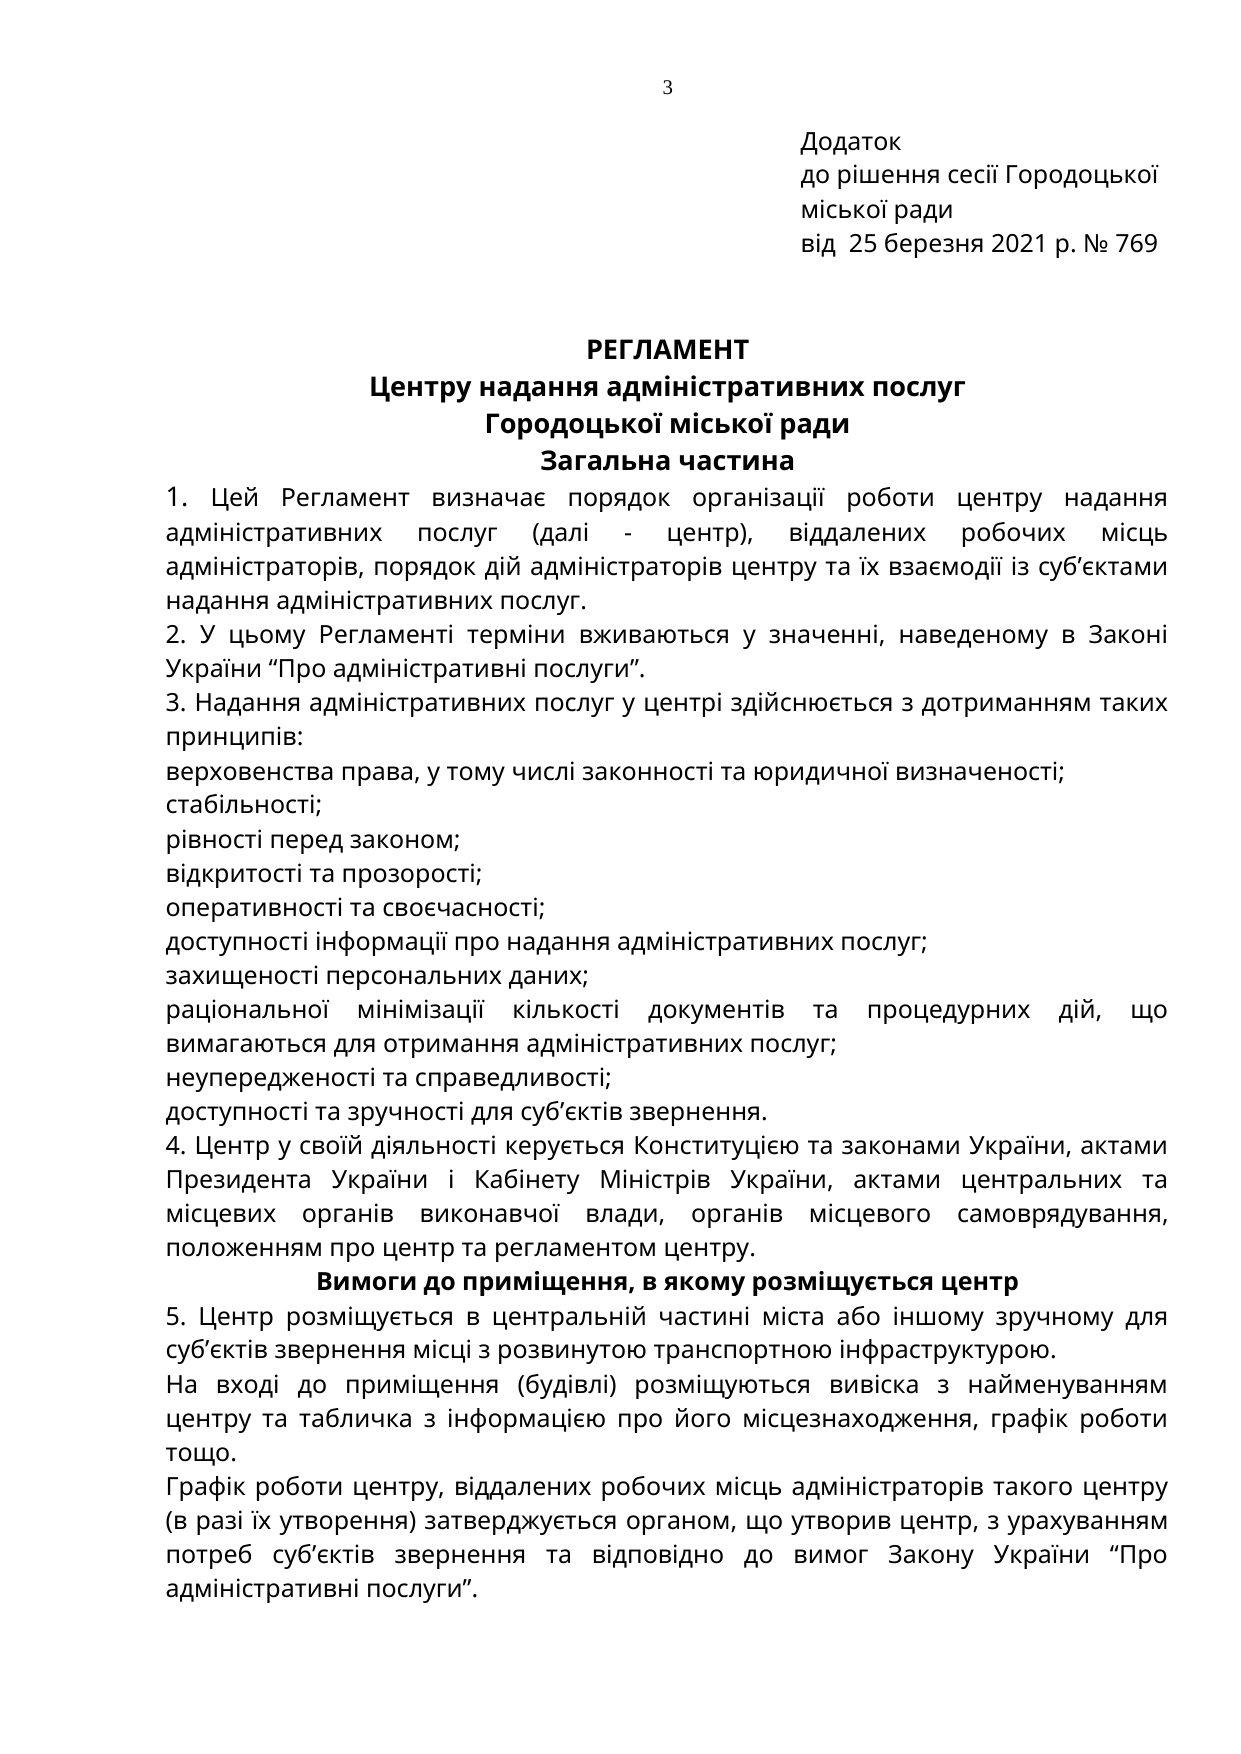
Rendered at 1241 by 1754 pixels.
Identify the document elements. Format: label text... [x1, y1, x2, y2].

text неупередженості та справедливості; [165, 1060, 1169, 1094]
text Вимоги до приміщення, в якому розміщується центр [165, 1264, 1169, 1298]
text стабільності; [165, 787, 1169, 821]
text Графік роботи центру, віддалених робочих місць адміністраторів такого центру (в разі їх утворення) затверджується органом, що утворив центр, з урахуванням потреб суб’єктів звернення та відповідно до вимог Закону України “Про адміністративні послуги”. [165, 1468, 1169, 1605]
text рівності перед законом; [165, 821, 1169, 855]
text від 25 березня 2021 р. № 769 [800, 225, 1169, 259]
text до рішення сесії Городоцької міської ради [800, 157, 1169, 225]
text раціональної мінімізації кількості документів та процедурних дій, що вимагаються для отримання адміністративних послуг; [165, 992, 1169, 1060]
text Додаток [800, 123, 1169, 157]
text Центру надання адміністративних послуг [165, 367, 1169, 404]
text 3. Надання адміністративних послуг у центрі здійснюється з дотриманням таких принципів: [165, 685, 1169, 753]
text відкритості та прозорості; [165, 855, 1169, 889]
text 5. Центр розміщується в центральній частині міста або іншому зручному для суб’єктів звернення місці з розвинутою транспортною інфраструктурою. [165, 1298, 1169, 1366]
text доступності інформації про надання адміністративних послуг; [165, 923, 1169, 957]
text захищеності персональних даних; [165, 957, 1169, 992]
text 2. У цьому Регламенті терміни вживаються у значенні, наведеному в Законі України “Про адміністративні послуги”. [165, 617, 1169, 685]
text верховенства права, у тому числі законності та юридичної визначеності; [165, 753, 1169, 787]
text 4. Центр у своїй діяльності керується Конституцією та законами України, актами Президента України і Кабінету Міністрів України, актами центральних та місцевих органів виконавчої влади, органів місцевого самоврядування, положенням про центр та регламентом центру. [165, 1128, 1169, 1264]
text РЕГЛАМЕНТ [165, 330, 1169, 367]
text оперативності та своєчасності; [165, 889, 1169, 923]
text Городоцької міської ради Загальна частина [165, 404, 1169, 478]
text доступності та зручності для суб’єктів звернення. [165, 1094, 1169, 1128]
text На вході до приміщення (будівлі) розміщуються вивіска з найменуванням центру та табличка з інформацією про його місцезнаходження, графік роботи тощо. [165, 1366, 1169, 1468]
text 1. Цей Регламент визначає порядок організації роботи центру надання адміністративних послуг (далі - центр), віддалених робочих місць адміністраторів, порядок дій адміністраторів центру та їх взаємодії із суб’єктами надання адміністративних послуг. [165, 478, 1169, 617]
